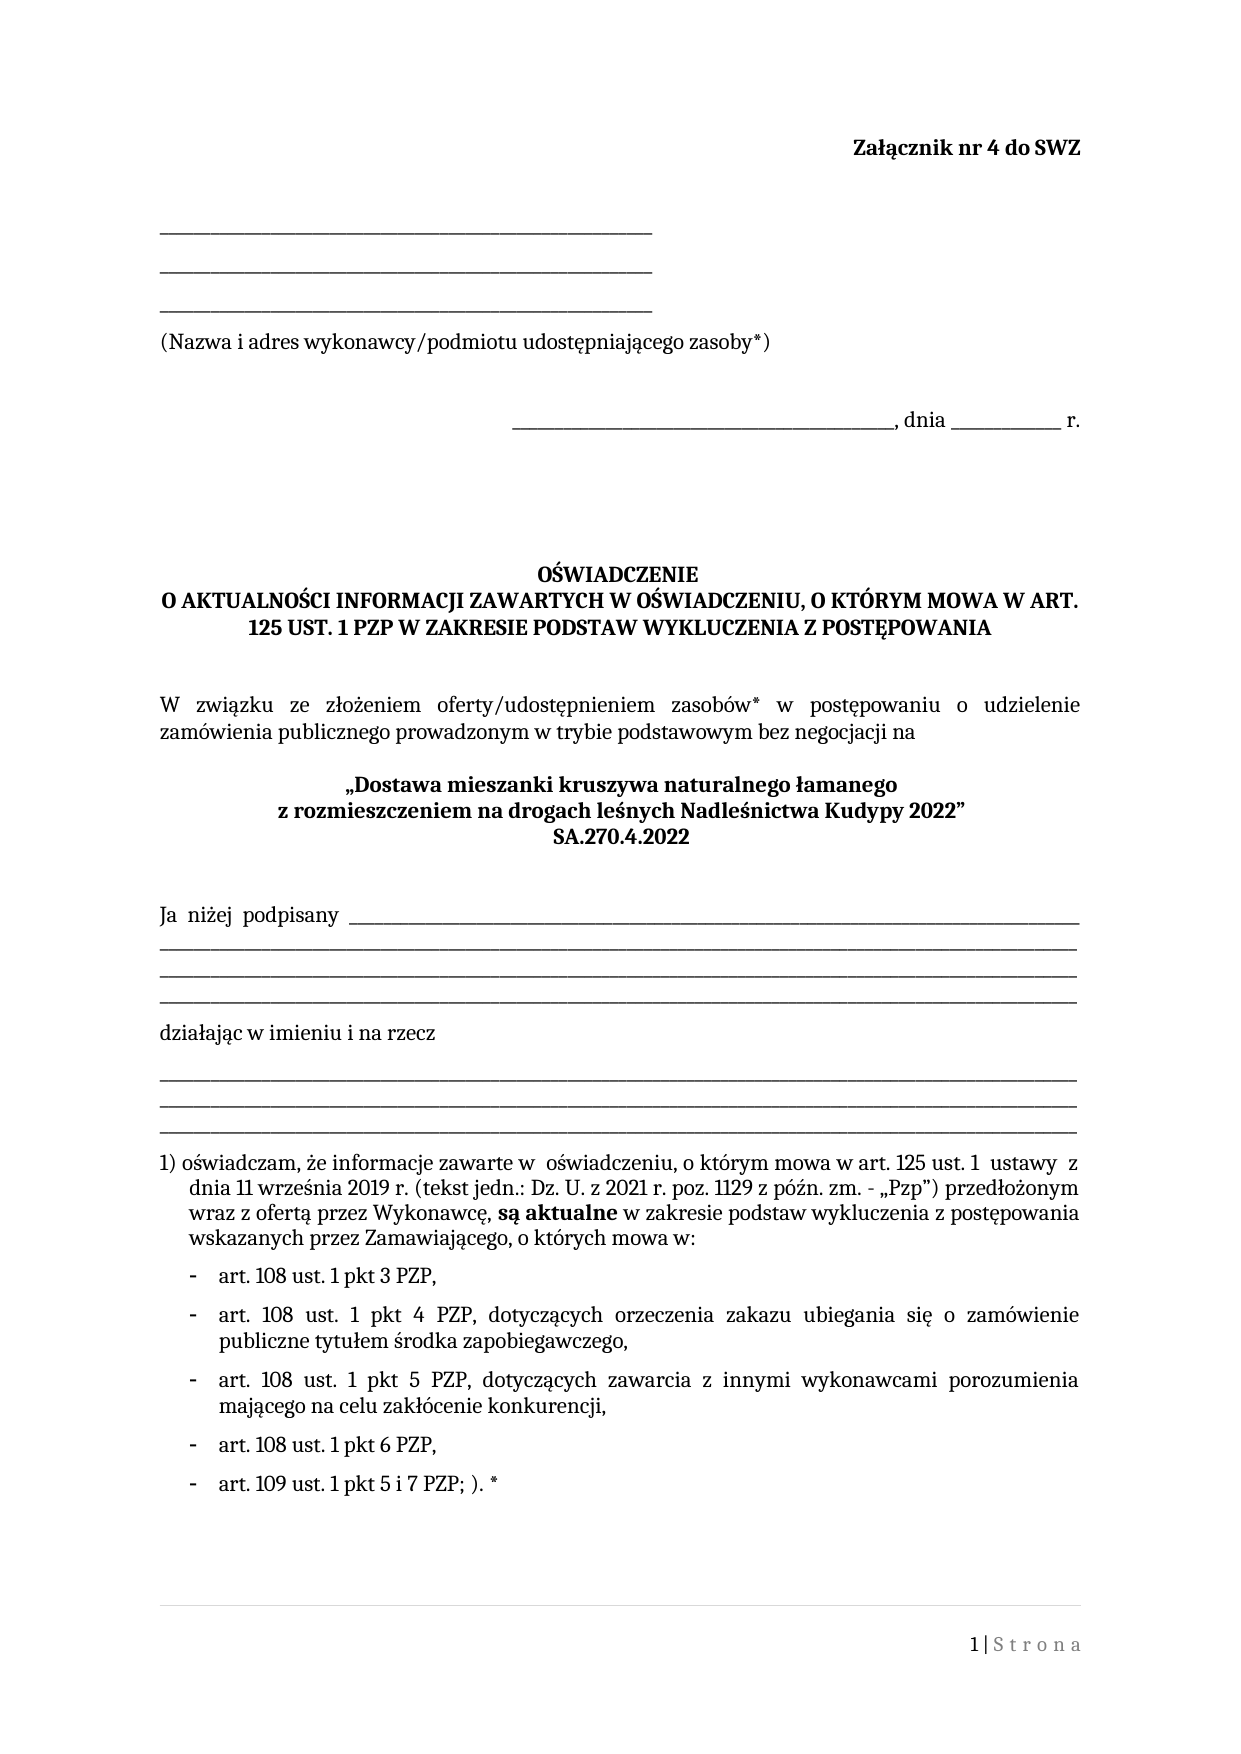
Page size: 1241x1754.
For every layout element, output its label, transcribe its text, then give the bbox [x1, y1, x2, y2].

text działając w imieniu i na rzecz [159, 1020, 1081, 1046]
text __________________________________________________________ [159, 251, 1081, 277]
text „Dostawa mieszanki kruszywa naturalnego łamanego [162, 771, 1081, 798]
text ____________________________________________________________________________________________________________________________________________________________________________________________________________________________________________________________________________________________________________________________________ [159, 1058, 1081, 1138]
text 1) oświadczam, że informacje zawarte w oświadczeniu, o którym mowa w art. 125 ust. 1 ustawy z dnia 11 września 2019 r. (tekst jedn.: Dz. U. z 2021 r. poz. 1129 z późn. zm. - „Pzp”) przedłożonym wraz z ofertą przez Wykonawcę, są aktualne w zakresie podstaw wykluczenia z postępowania wskazanych przez Zamawiającego, o których mowa w: [159, 1150, 1081, 1250]
text __________________________________________________________ [159, 290, 1081, 316]
text _____________________________________________, dnia _____________ r. [159, 406, 1081, 433]
text z rozmieszczeniem na drogach leśnych Nadleśnictwa Kudypy 2022” [162, 798, 1081, 824]
list art. 108 ust. 1 pkt 3 PZP, [189, 1263, 1081, 1289]
text Załącznik nr 4 do SWZ [159, 134, 1081, 161]
list art. 108 ust. 1 pkt 6 PZP, [189, 1432, 1081, 1458]
text W związku ze złożeniem oferty/udostępnieniem zasobów* w postępowaniu o udzielenie zamówienia publicznego prowadzonym w trybie podstawowym bez negocjacji na [159, 692, 1081, 745]
list art. 108 ust. 1 pkt 5 PZP, dotyczących zawarcia z innymi wykonawcami porozumienia mającego na celu zakłócenie konkurencji, [189, 1367, 1081, 1419]
text __________________________________________________________ [159, 212, 1081, 238]
text SA.270.4.2022 [162, 824, 1081, 850]
text Ja niżej podpisany ______________________________________________________________________________________ ____________________________________________________________________________________________________________________________________________________________________________________________________________________________________________________________________________________________________________________________________ [159, 902, 1081, 1007]
text OŚWIADCZENIE O AKTUALNOŚCI INFORMACJI ZAWARTYCH W OŚWIADCZENIU, O KTÓRYM MOWA W ART. 125 UST. 1 PZP W ZAKRESIE PODSTAW WYKLUCZENIA Z POSTĘPOWANIA [159, 562, 1081, 641]
list art. 109 ust. 1 pkt 5 i 7 PZP; ). * [189, 1471, 1081, 1497]
text (Nazwa i adres wykonawcy/podmiotu udostępniającego zasoby*) [159, 329, 1081, 355]
list art. 108 ust. 1 pkt 4 PZP, dotyczących orzeczenia zakazu ubiegania się o zamówienie publiczne tytułem środka zapobiegawczego, [189, 1301, 1081, 1354]
